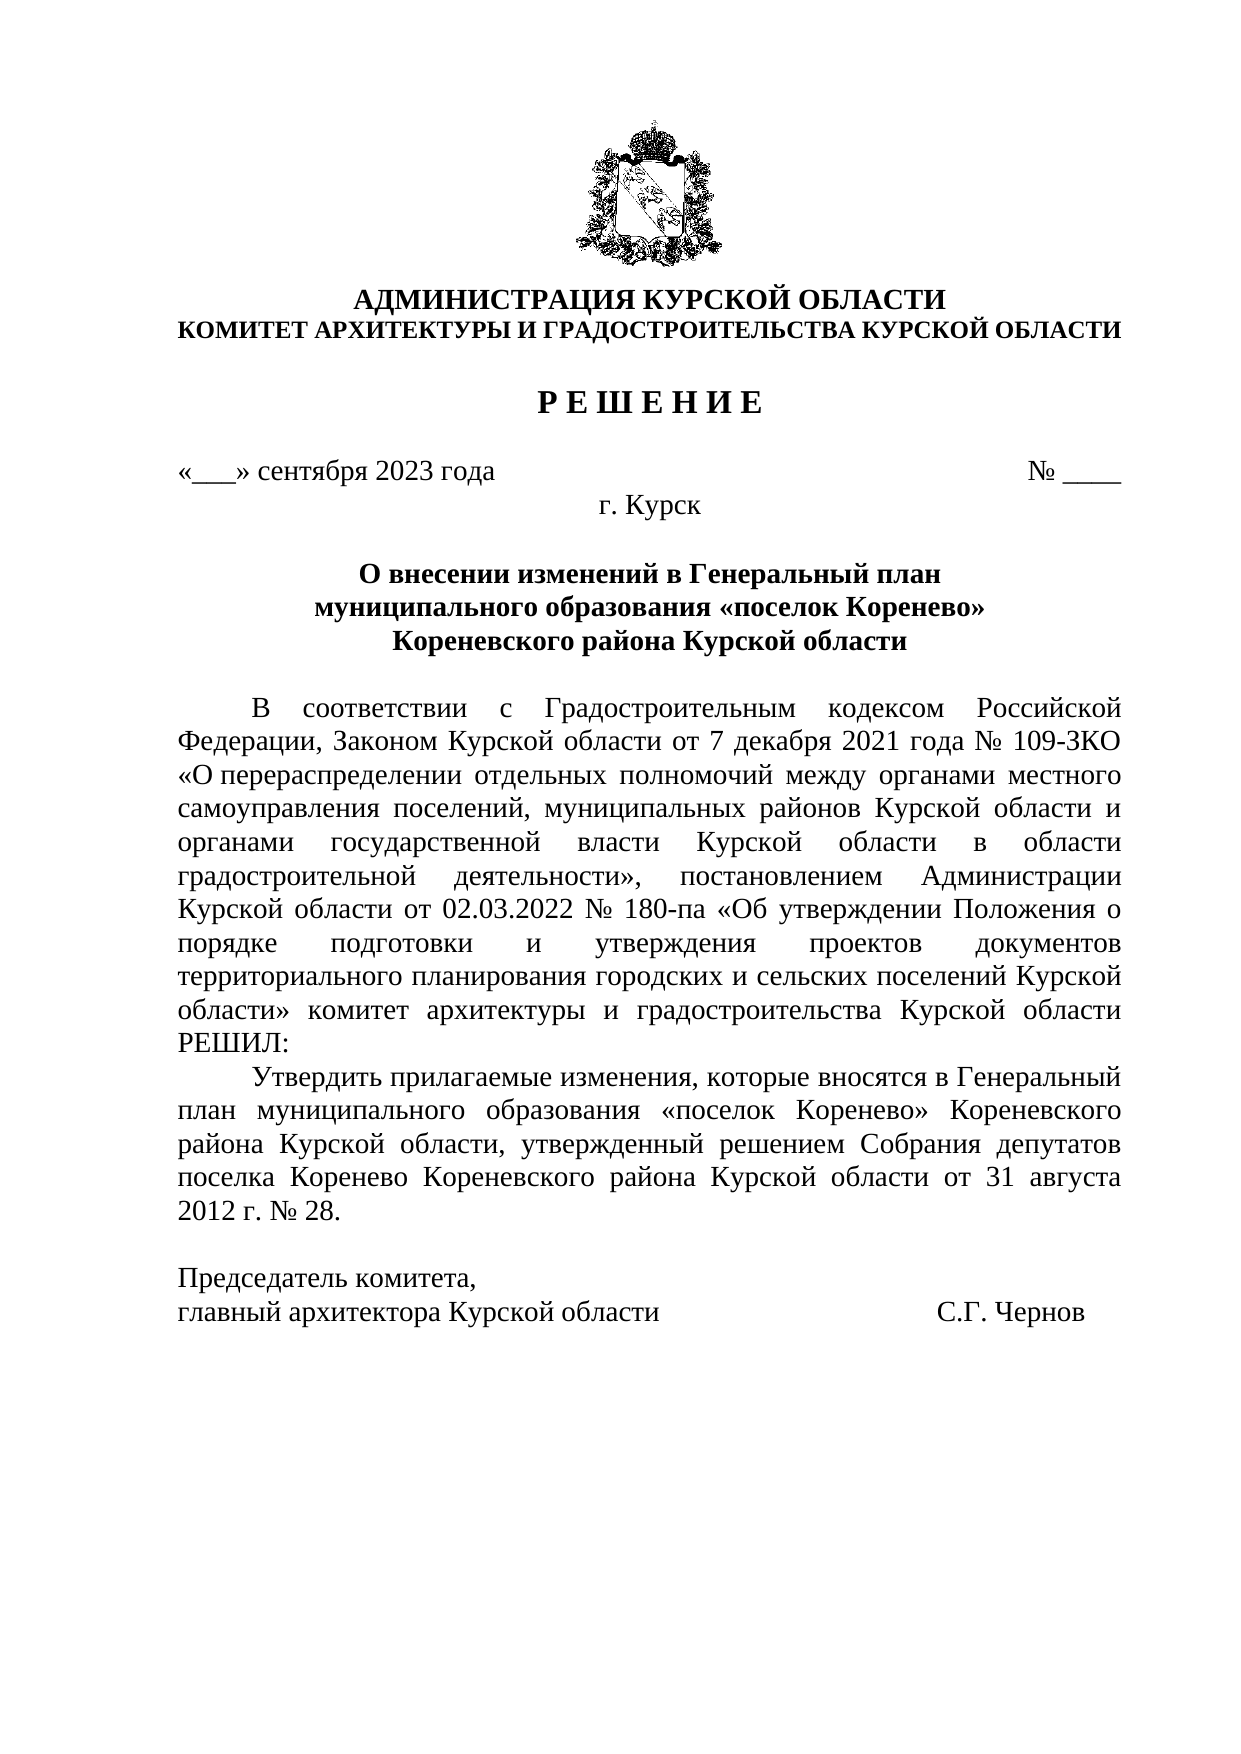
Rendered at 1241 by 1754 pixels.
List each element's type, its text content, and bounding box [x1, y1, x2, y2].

text «___» сентября 2023 года № ____ [177, 453, 1122, 487]
text г. Курск [177, 487, 1122, 521]
text О внесении изменений в Генеральный план [177, 556, 1122, 589]
text главный архитектора Курской области С.Г. Чернов [177, 1294, 1122, 1327]
text Председатель комитета, [177, 1260, 1122, 1294]
text Кореневского района Курской области [177, 623, 1122, 656]
text КОМИТЕТ АРХИТЕКТУРЫ И ГРАДОСТРОИТЕЛЬСТВА КУРСКОЙ ОБЛАСТИ [177, 316, 1122, 344]
text В соответствии с Градостроительным кодексом Российской Федерации, Законом Курской области от 7 декабря 2021 года № 109-ЗКО «О перераспределении отдельных полномочий между органами местного самоуправления поселений, муниципальных районов Курской области и органами государственной власти Курской области в области градостроительной деятельности», постановлением Администрации Курской области от 02.03.2022 № 180-па «Об утверждении Положения о порядке подготовки и утверждения проектов документов территориального планирования городских и сельских поселений Курской области» комитет архитектуры и градостроительства Курской области РЕШИЛ: [177, 690, 1122, 1059]
text Р Е Ш Е Н И Е [177, 383, 1122, 421]
text муниципального образования «поселок Коренево» [177, 589, 1122, 623]
picture [572, 118, 728, 269]
text Утвердить прилагаемые изменения, которые вносятся в Генеральный план муниципального образования «поселок Коренево» Кореневского района Курской области, утвержденный решением Собрания депутатов поселка Коренево Кореневского района Курской области от 31 августа 2012 г. № 28. [177, 1059, 1122, 1227]
text АДМИНИСТРАЦИЯ КУРСКОЙ ОБЛАСТИ [177, 282, 1122, 316]
